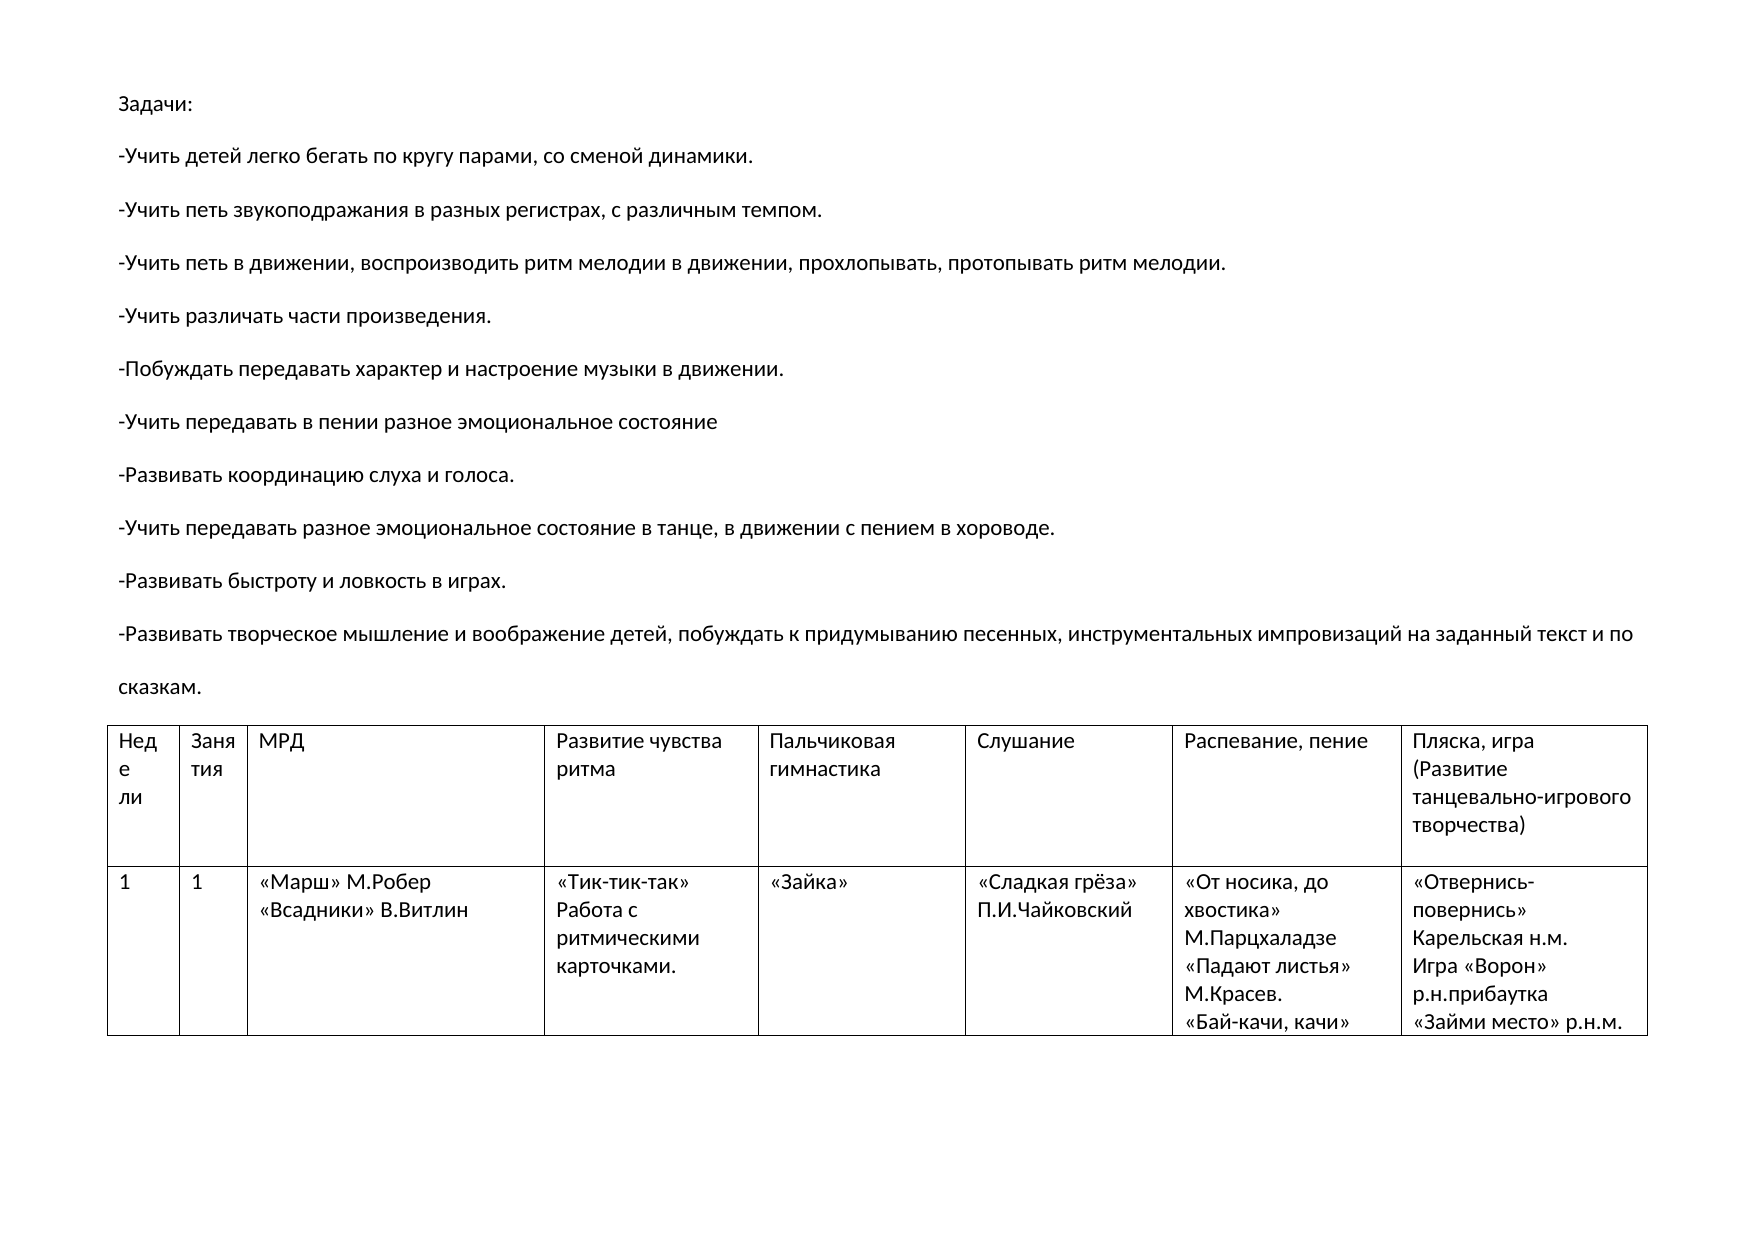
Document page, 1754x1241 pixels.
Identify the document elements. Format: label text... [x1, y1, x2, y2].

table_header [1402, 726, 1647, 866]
text -Учить различать части произведения. [118, 301, 1636, 329]
text -Учить передавать разное эмоциональное состояние в танце, в движении с пением в хороводе. [118, 513, 1636, 541]
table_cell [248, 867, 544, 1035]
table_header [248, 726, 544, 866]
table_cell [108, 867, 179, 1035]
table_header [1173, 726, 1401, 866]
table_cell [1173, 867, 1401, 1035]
text -Учить детей легко бегать по кругу парами, со сменой динамики. [118, 142, 1636, 170]
text -Развивать координацию слуха и голоса. [118, 460, 1636, 488]
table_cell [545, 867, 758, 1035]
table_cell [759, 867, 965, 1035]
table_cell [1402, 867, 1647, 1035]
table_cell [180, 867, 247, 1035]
text -Учить передавать в пении разное эмоциональное состояние [118, 407, 1636, 435]
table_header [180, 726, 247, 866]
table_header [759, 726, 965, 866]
text -Учить петь в движении, воспроизводить ритм мелодии в движении, прохлопывать, протопывать ритм мелодии. [118, 248, 1636, 276]
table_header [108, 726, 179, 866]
text -Учить петь звукоподражания в разных регистрах, с различным темпом. [118, 195, 1636, 223]
text Задачи: [118, 89, 1636, 117]
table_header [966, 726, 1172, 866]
text сказкам. [118, 672, 1636, 700]
text -Побуждать передавать характер и настроение музыки в движении. [118, 354, 1636, 382]
text -Развивать творческое мышление и воображение детей, побуждать к придумыванию песенных, инструментальных импровизаций на заданный текст и по [118, 619, 1636, 647]
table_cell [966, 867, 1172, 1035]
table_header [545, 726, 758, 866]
text -Развивать быстроту и ловкость в играх. [118, 566, 1636, 594]
